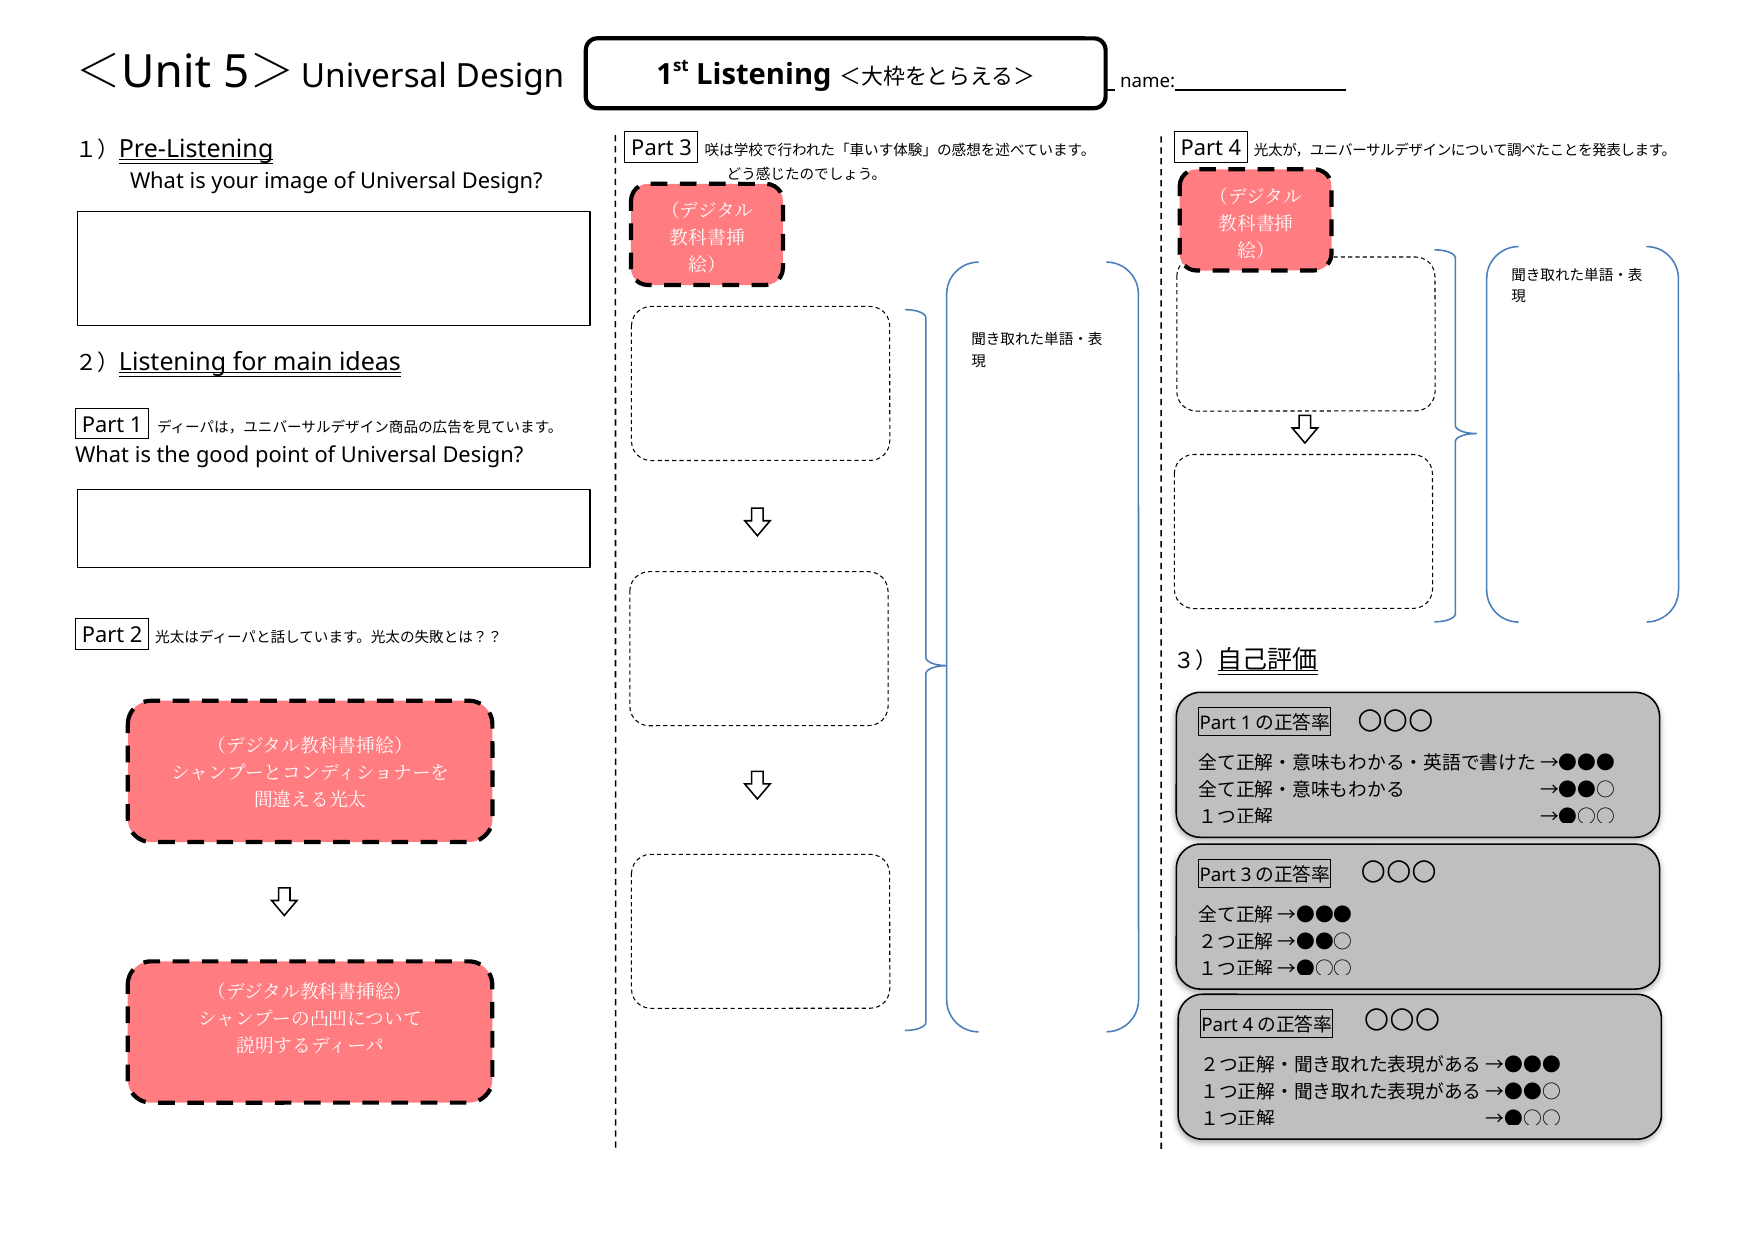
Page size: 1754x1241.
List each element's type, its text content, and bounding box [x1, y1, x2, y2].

text ＜Unit 5＞ Universal Design class: no: name: [75, 35, 1679, 101]
text Part 3 咲は学校で行われた「車いす体験」の感想を述べています。 [698, 131, 1129, 163]
text What is your image of Universal Design? [130, 165, 580, 195]
text ３）自己評価 [1174, 639, 1679, 676]
text １）Pre-Listening [75, 131, 580, 165]
text What is the good point of Universal Design? [75, 439, 580, 469]
text どう感じたのでしょう。 [624, 163, 1129, 184]
text Part 1 ディーパは，ユニバーサルデザイン商品の広告を見ています。 [149, 408, 580, 439]
text ２）Listening for main ideas [75, 344, 580, 378]
text Part 4 光太が，ユニバーサルデザインについて調べたことを発表します。 [1248, 131, 1679, 163]
text Part 2 光太はディーパと話しています。光太の失敗とは？？ [149, 618, 580, 650]
